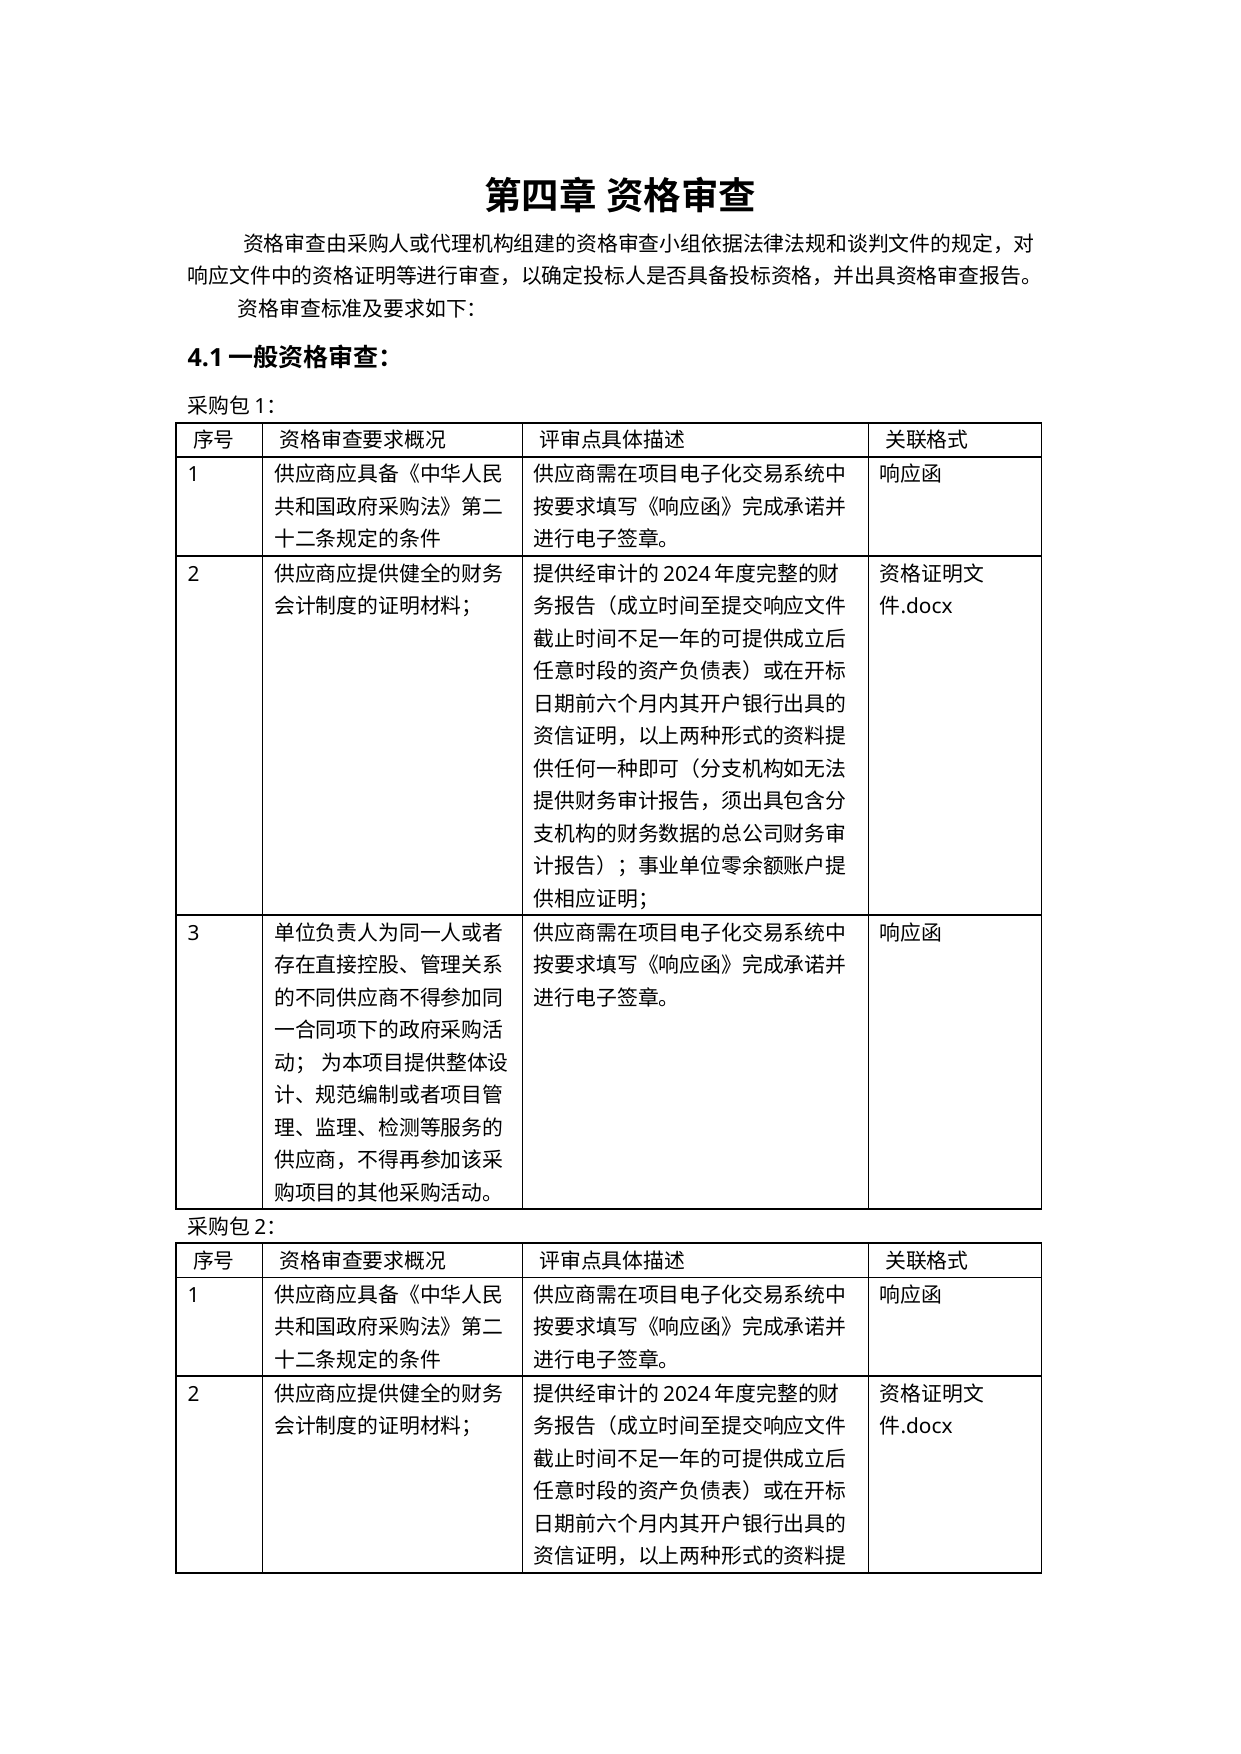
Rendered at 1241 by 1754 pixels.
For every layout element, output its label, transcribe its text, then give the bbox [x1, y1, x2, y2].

table_header 资格审查要求概况 [263, 1244, 522, 1276]
table_cell 响应函 [869, 1278, 1041, 1375]
table_header 评审点具体描述 [523, 424, 868, 456]
text 第四章 资格审查 [187, 162, 1053, 227]
table_header 序号 [177, 1244, 262, 1276]
table_cell 资格证明文件.docx [869, 557, 1041, 914]
text 资格审查标准及要求如下： [187, 292, 1053, 324]
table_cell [263, 1377, 522, 1572]
text 资格审查由采购人或代理机构组建的资格审查小组依据法律法规和谈判文件的规定，对响应文件中的资格证明等进行审查，以确定投标人是否具备投标资格，并出具资格审查报告。 [187, 227, 1053, 292]
table_cell 1 [177, 1278, 262, 1375]
table_cell 供应商需在项目电子化交易系统中按要求填写《响应函》完成承诺并进行电子签章。 [523, 1278, 868, 1375]
table_cell 资格证明文件.docx [869, 1377, 1041, 1572]
table_cell 供应商应具备《中华人民共和国政府采购法》第二十二条规定的条件 [263, 458, 522, 555]
table_cell 响应函 [869, 916, 1041, 1208]
table_cell 3 [177, 916, 262, 1208]
table_cell 供应商需在项目电子化交易系统中按要求填写《响应函》完成承诺并进行电子签章。 [523, 916, 868, 1208]
table_cell 单位负责人为同一人或者存在直接控股、管理关系的不同供应商不得参加同一合同项下的政府采购活动； 为本项目提供整体设计、规范编制或者项目管理、监理、检测等服务的供应商，不得再参加该采购项目的其他采购活动。 [263, 916, 522, 1208]
table_header 序号 [177, 424, 262, 456]
table_cell 2 [177, 1377, 262, 1572]
table_header 资格审查要求概况 [263, 424, 522, 456]
table_cell 供应商应提供健全的财务会计制度的证明材料； [263, 557, 522, 914]
text 采购包2： [187, 1210, 1053, 1242]
table_cell 1 [177, 458, 262, 555]
table_cell 响应函 [869, 458, 1041, 555]
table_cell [523, 1377, 868, 1572]
table_cell 供应商应具备《中华人民共和国政府采购法》第二十二条规定的条件 [263, 1278, 522, 1375]
table_cell 2 [177, 557, 262, 914]
table_header 评审点具体描述 [523, 1244, 868, 1276]
table_header 关联格式 [869, 424, 1041, 456]
table_cell 供应商需在项目电子化交易系统中按要求填写《响应函》完成承诺并进行电子签章。 [523, 458, 868, 555]
table_header 关联格式 [869, 1244, 1041, 1276]
text 采购包1： [187, 389, 1053, 422]
text 4.1一般资格审查： [187, 324, 1053, 389]
